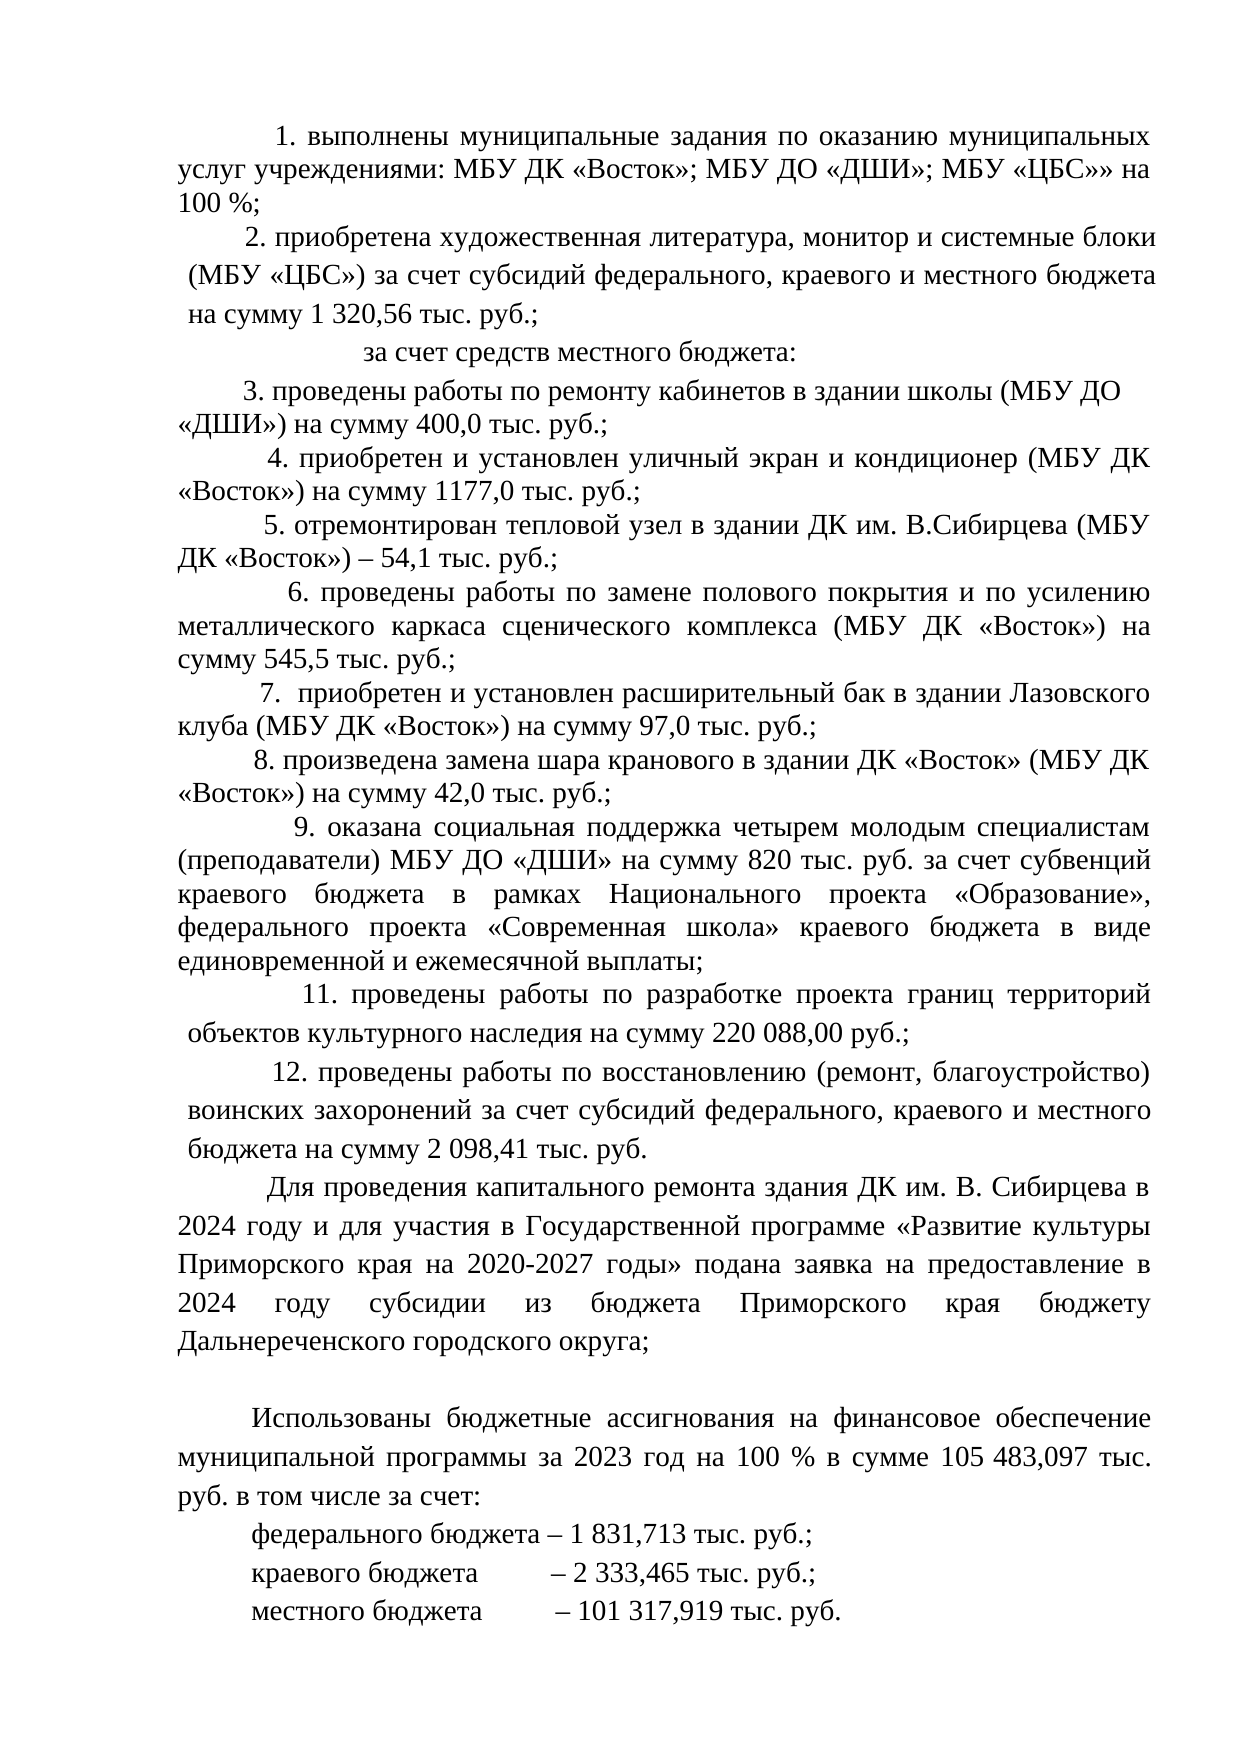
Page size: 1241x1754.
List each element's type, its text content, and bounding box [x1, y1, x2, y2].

text 4. приобретен и установлен уличный экран и кондиционер (МБУ ДК «Восток») на сумму 1177,0 тыс. руб.; [177, 440, 1152, 507]
text 9. оказана социальная поддержка четырем молодым специалистам (преподаватели) МБУ ДО «ДШИ» на сумму 820 тыс. руб. за счет субвенций краевого бюджета в рамках Национального проекта «Образование», федерального проекта «Современная школа» краевого бюджета в виде единовременной и ежемесячной выплаты; [177, 809, 1152, 977]
text местного бюджета – 101 317,919 тыс. руб. [251, 1593, 1152, 1627]
text 6. проведены работы по замене полового покрытия и по усилению металлического каркаса сценического комплекса (МБУ ДК «Восток») на сумму 545,5 тыс. руб.; [177, 574, 1152, 675]
text 11. проведены работы по разработке проекта границ территорий объектов культурного наследия на сумму 220 088,00 руб.; [187, 977, 1152, 1049]
text 2. приобретена художественная литература, монитор и системные блоки (МБУ «ЦБС») за счет субсидий федерального, краевого и местного бюджета на сумму 1 320,56 тыс. руб.; [188, 219, 1158, 329]
text краевого бюджета – 2 333,465 тыс. руб.; [251, 1555, 1152, 1588]
list 1. выполнены муниципальные задания по оказанию муниципальных услуг учреждениями: МБУ ДК «Восток»; МБУ ДО «ДШИ»; МБУ «ЦБС»» на 100 %; [177, 118, 1152, 219]
text Использованы бюджетные ассигнования на финансовое обеспечение муниципальной программы за 2023 год на 100 % в сумме 105 483,097 тыс. руб. в том числе за счет: [177, 1401, 1152, 1511]
text федерального бюджета – 1 831,713 тыс. руб.; [177, 1516, 1152, 1550]
text 8. произведена замена шара кранового в здании ДК «Восток» (МБУ ДК «Восток») на сумму 42,0 тыс. руб.; [162, 742, 1152, 809]
text 3. проведены работы по ремонту кабинетов в здании школы (МБУ ДО «ДШИ») на сумму 400,0 тыс. руб.; [162, 373, 1152, 440]
text 7. приобретен и установлен расширительный бак в здании Лазовского клуба (МБУ ДК «Восток») на сумму 97,0 тыс. руб.; [177, 675, 1152, 742]
text за счет средств местного бюджета: [188, 334, 1158, 368]
text 5. отремонтирован тепловой узел в здании ДК им. В.Сибирцева (МБУ ДК «Восток») – 54,1 тыс. руб.; [177, 507, 1152, 574]
text Для проведения капитального ремонта здания ДК им. В. Сибирцева в 2024 году и для участия в Государственной программе «Развитие культуры Приморского края на 2020-2027 годы» подана заявка на предоставление в 2024 году субсидии из бюджета Приморского края бюджету Дальнереченского городского округа; [177, 1169, 1152, 1357]
text 12. проведены работы по восстановлению (ремонт, благоустройство) воинских захоронений за счет субсидий федерального, краевого и местного бюджета на сумму 2 098,41 тыс. руб. [187, 1054, 1152, 1164]
